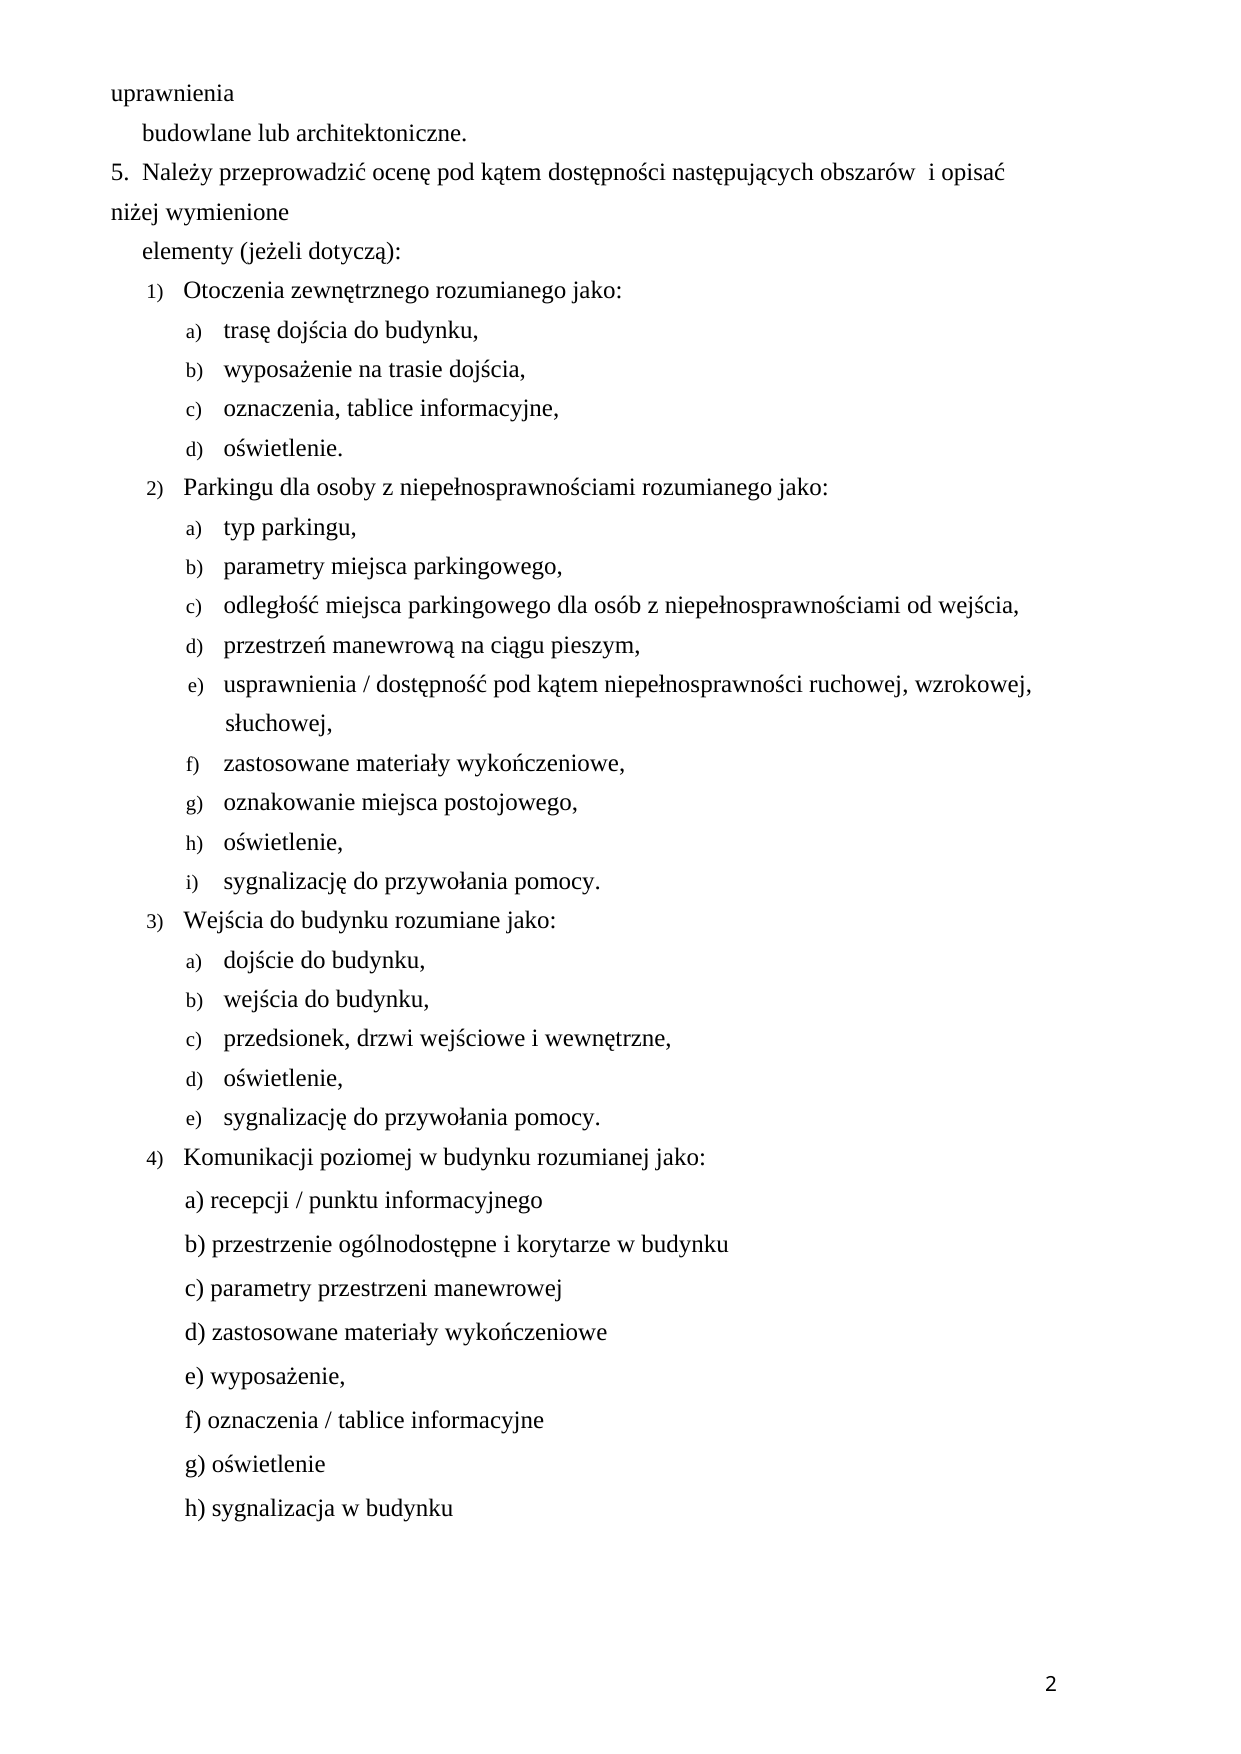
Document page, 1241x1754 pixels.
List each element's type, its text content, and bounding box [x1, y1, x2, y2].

list dojście do budynku, [186, 937, 1077, 976]
list przestrzeń manewrową na ciągu pieszym, [186, 622, 1077, 661]
text 5. Należy przeprowadzić ocenę pod kątem dostępności następujących obszarów i opisać niżej wymienione [111, 149, 1052, 228]
text c) parametry przestrzeni manewrowej [184, 1265, 1077, 1305]
text e) wyposażenie, [184, 1353, 1077, 1393]
list typ parkingu, [186, 503, 1077, 543]
list usprawnienia / dostępność pod kątem niepełnosprawności ruchowej, wzrokowej, słuchowej, [188, 661, 1052, 740]
text f) oznaczenia / tablice informacyjne [184, 1397, 1077, 1437]
list sygnalizację do przywołania pomocy. [186, 858, 1077, 897]
list wejścia do budynku, [186, 976, 1077, 1015]
text g) oświetlenie [184, 1441, 1077, 1481]
list sygnalizację do przywołania pomocy. [186, 1094, 1077, 1133]
text a) recepcji / punktu informacyjnego [184, 1177, 1077, 1217]
text b) przestrzenie ogólnodostępne i korytarze w budynku [184, 1221, 1077, 1261]
text elementy (jeżeli dotyczą): [111, 228, 1052, 267]
list Otoczenia zewnętrznego rozumianego jako: [146, 267, 1077, 307]
list oświetlenie, [186, 1055, 1077, 1094]
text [111, 70, 1052, 110]
list Komunikacji poziomej w budynku rozumianej jako: [146, 1133, 1077, 1173]
list oświetlenie. [186, 425, 1077, 464]
list oznakowanie miejsca postojowego, [186, 779, 1077, 818]
list trasę dojścia do budynku, [186, 307, 1077, 346]
list Wejścia do budynku rozumiane jako: [146, 897, 1077, 937]
list oświetlenie, [186, 818, 1077, 858]
list oznaczenia, tablice informacyjne, [186, 385, 1077, 425]
list odległość miejsca parkingowego dla osób z niepełnosprawnościami od wejścia, [186, 582, 1077, 622]
list przedsionek, drzwi wejściowe i wewnętrzne, [186, 1015, 1077, 1055]
list parametry miejsca parkingowego, [186, 543, 1077, 582]
text d) zastosowane materiały wykończeniowe [184, 1309, 1077, 1349]
text budowlane lub architektoniczne. [111, 110, 1052, 149]
list Parkingu dla osoby z niepełnosprawnościami rozumianego jako: [146, 464, 1077, 503]
text h) sygnalizacja w budynku [184, 1485, 1077, 1524]
list wyposażenie na trasie dojścia, [186, 346, 1077, 385]
list zastosowane materiały wykończeniowe, [186, 740, 1077, 779]
